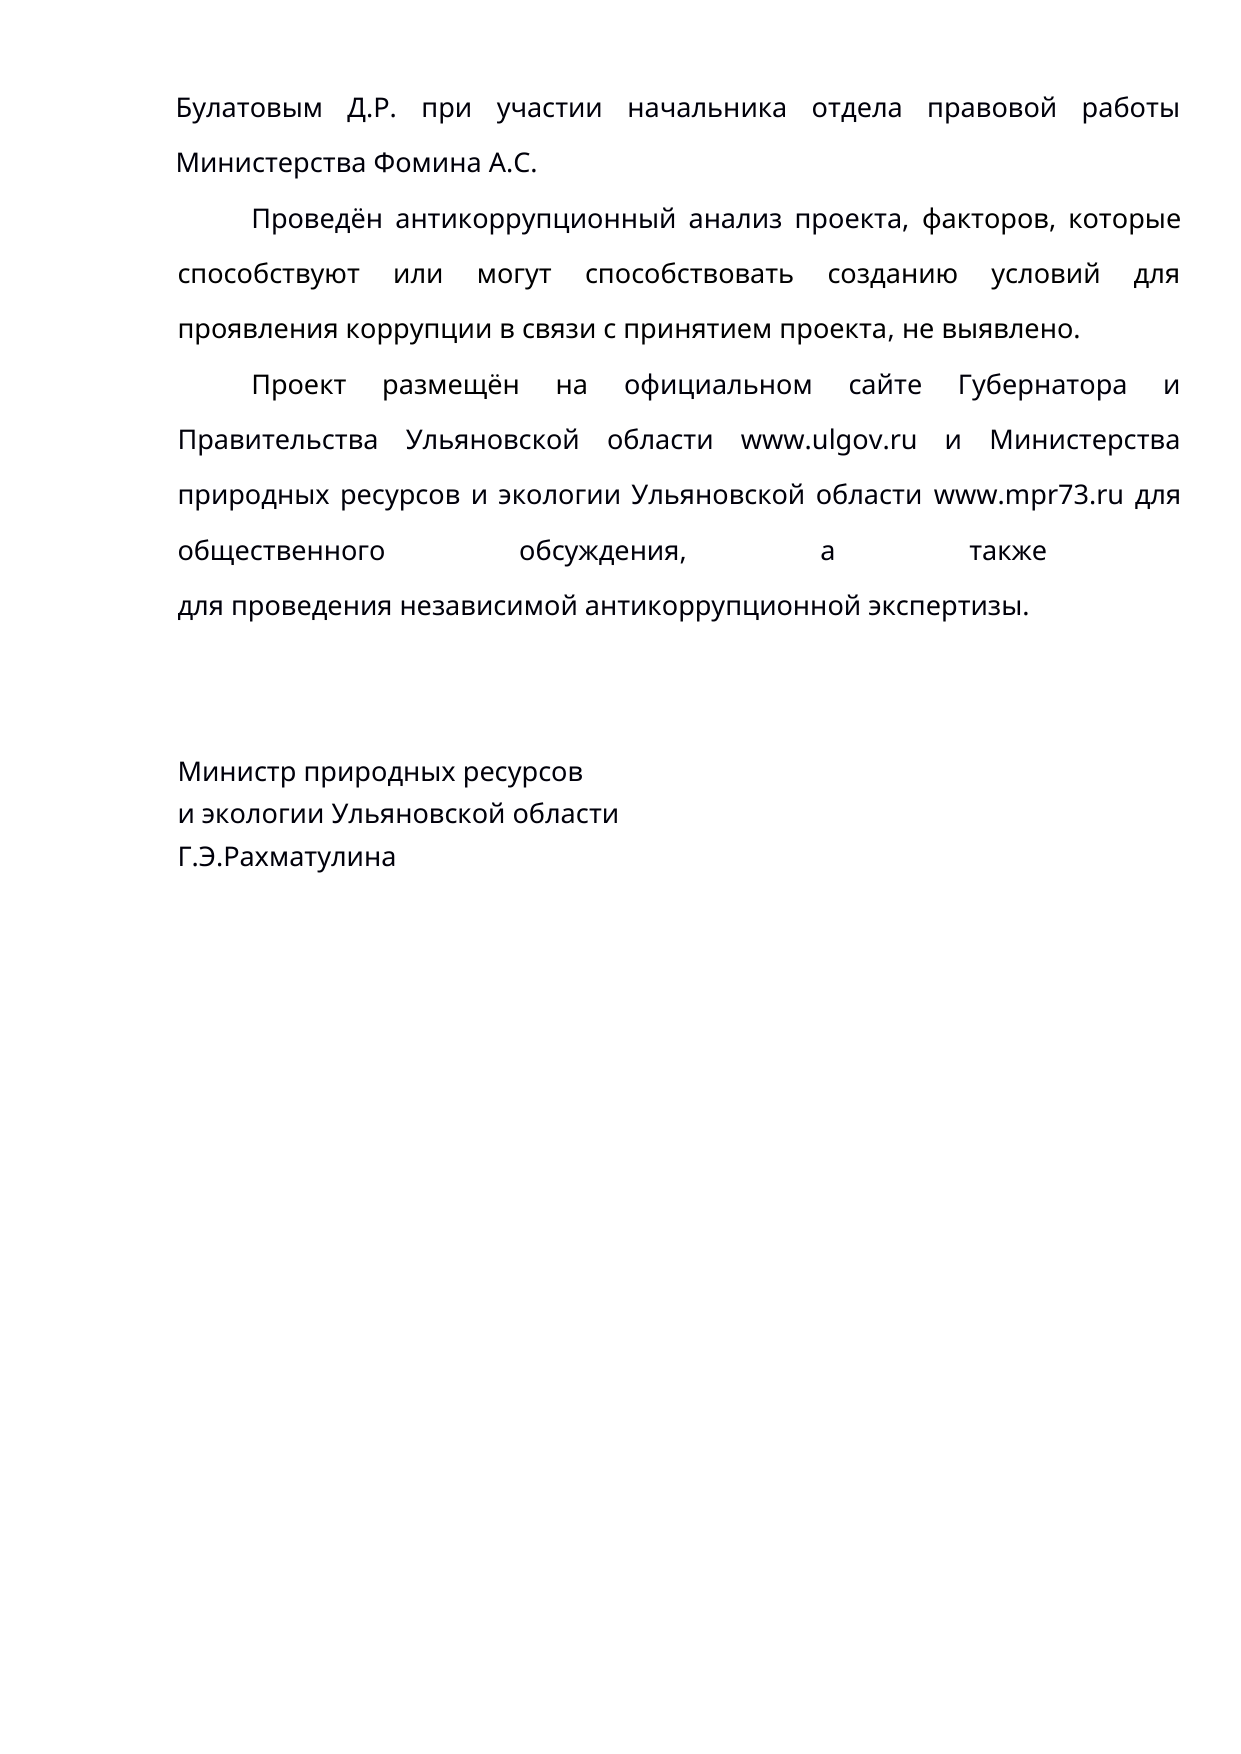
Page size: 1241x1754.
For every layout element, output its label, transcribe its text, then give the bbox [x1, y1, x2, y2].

text Проведён антикоррупционный анализ проекта, факторов, которые способствуют или могут способствовать созданию условий для проявления коррупции в связи с принятием проекта, не выявлено. [177, 199, 1181, 347]
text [175, 126, 1181, 181]
text Проект размещён на официальном сайте Губернатора и Правительства Ульяновской области www.ulgov.ru и Министерства природных ресурсов и экологии Ульяновской области www.mpr73.ru для общественного обсуждения, а также для проведения независимой антикоррупционной экспертизы. [177, 365, 1181, 623]
text Министр природных ресурсов и экологии Ульяновской области Г.Э.Рахматулина [177, 752, 1181, 874]
